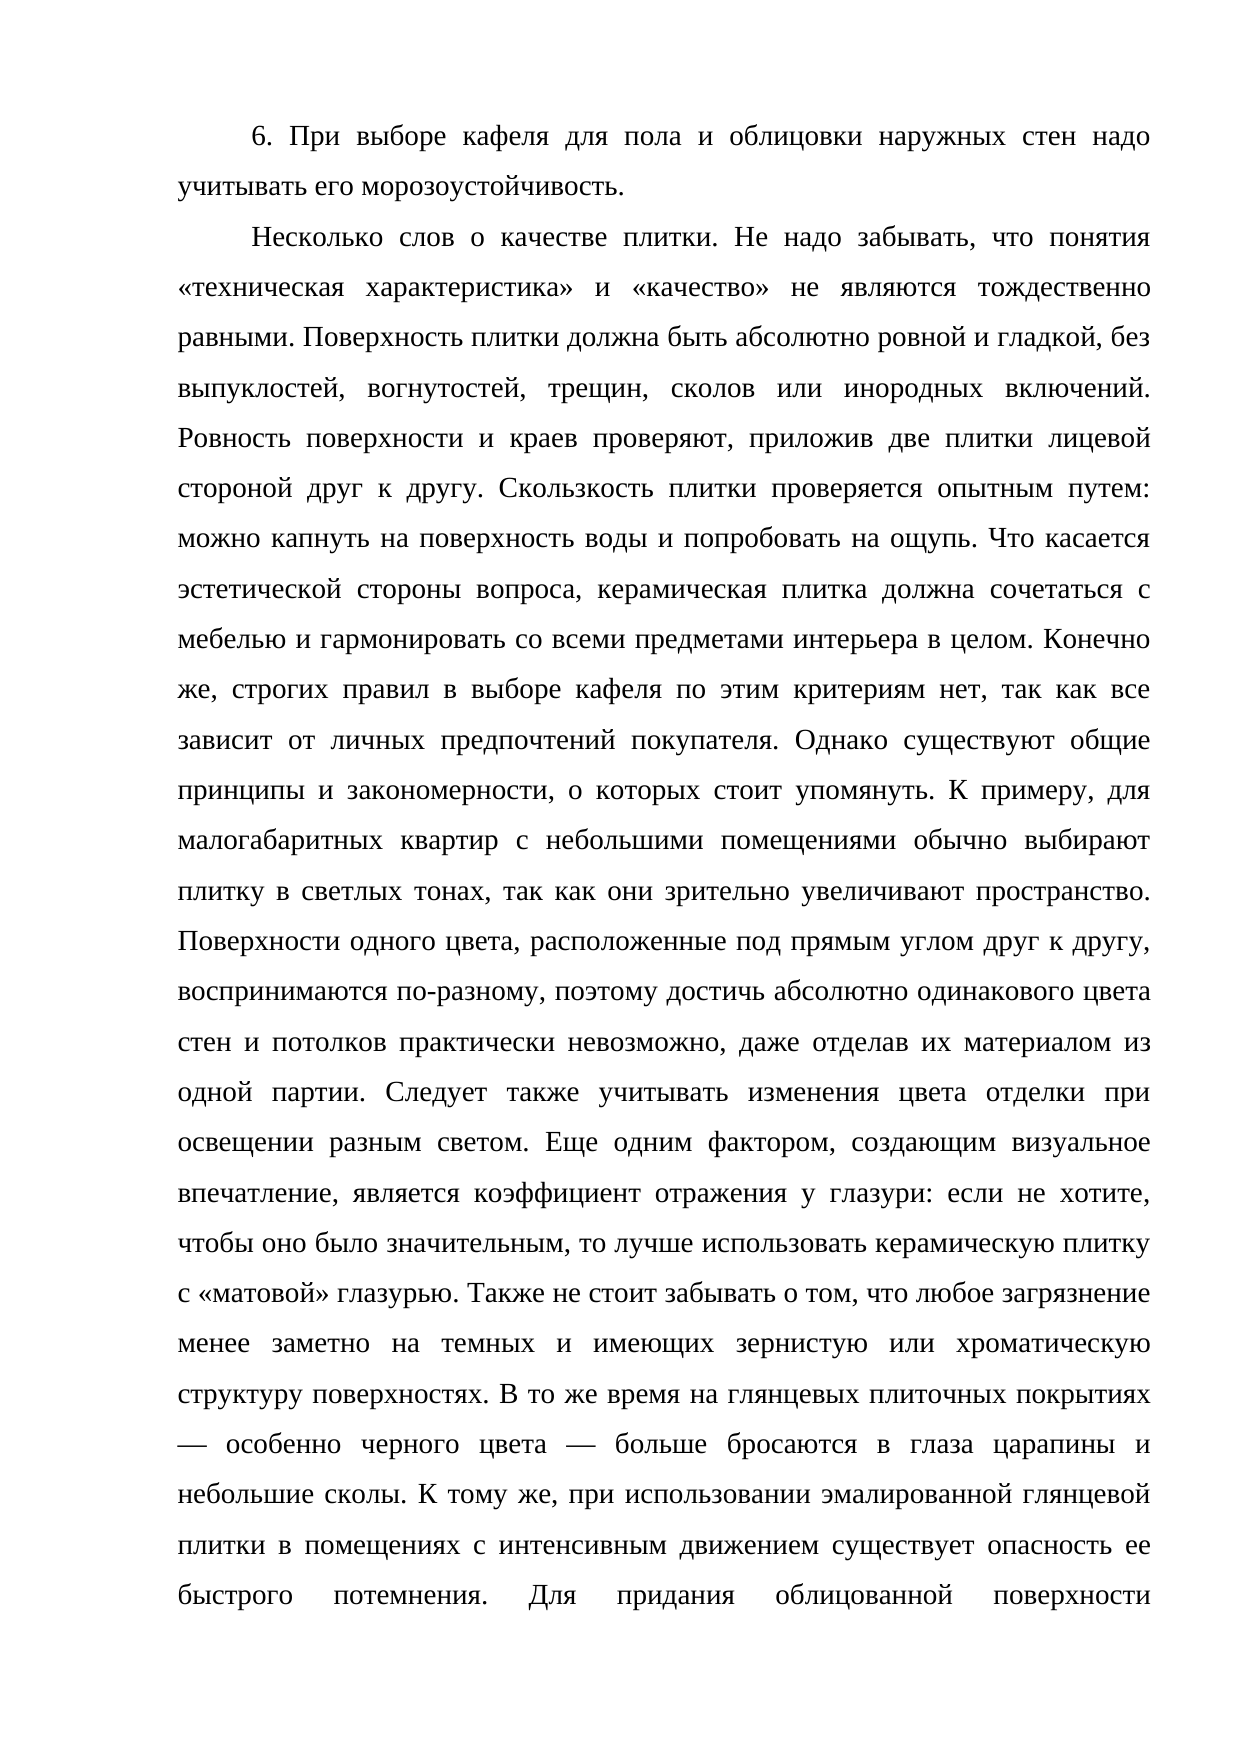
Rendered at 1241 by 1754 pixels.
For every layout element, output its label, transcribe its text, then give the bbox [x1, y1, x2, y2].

text 6. При выборе кафеля для пола и облицовки наружных стен надо учитывать его морозоустойчивость. [177, 118, 1152, 202]
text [177, 219, 1152, 1611]
